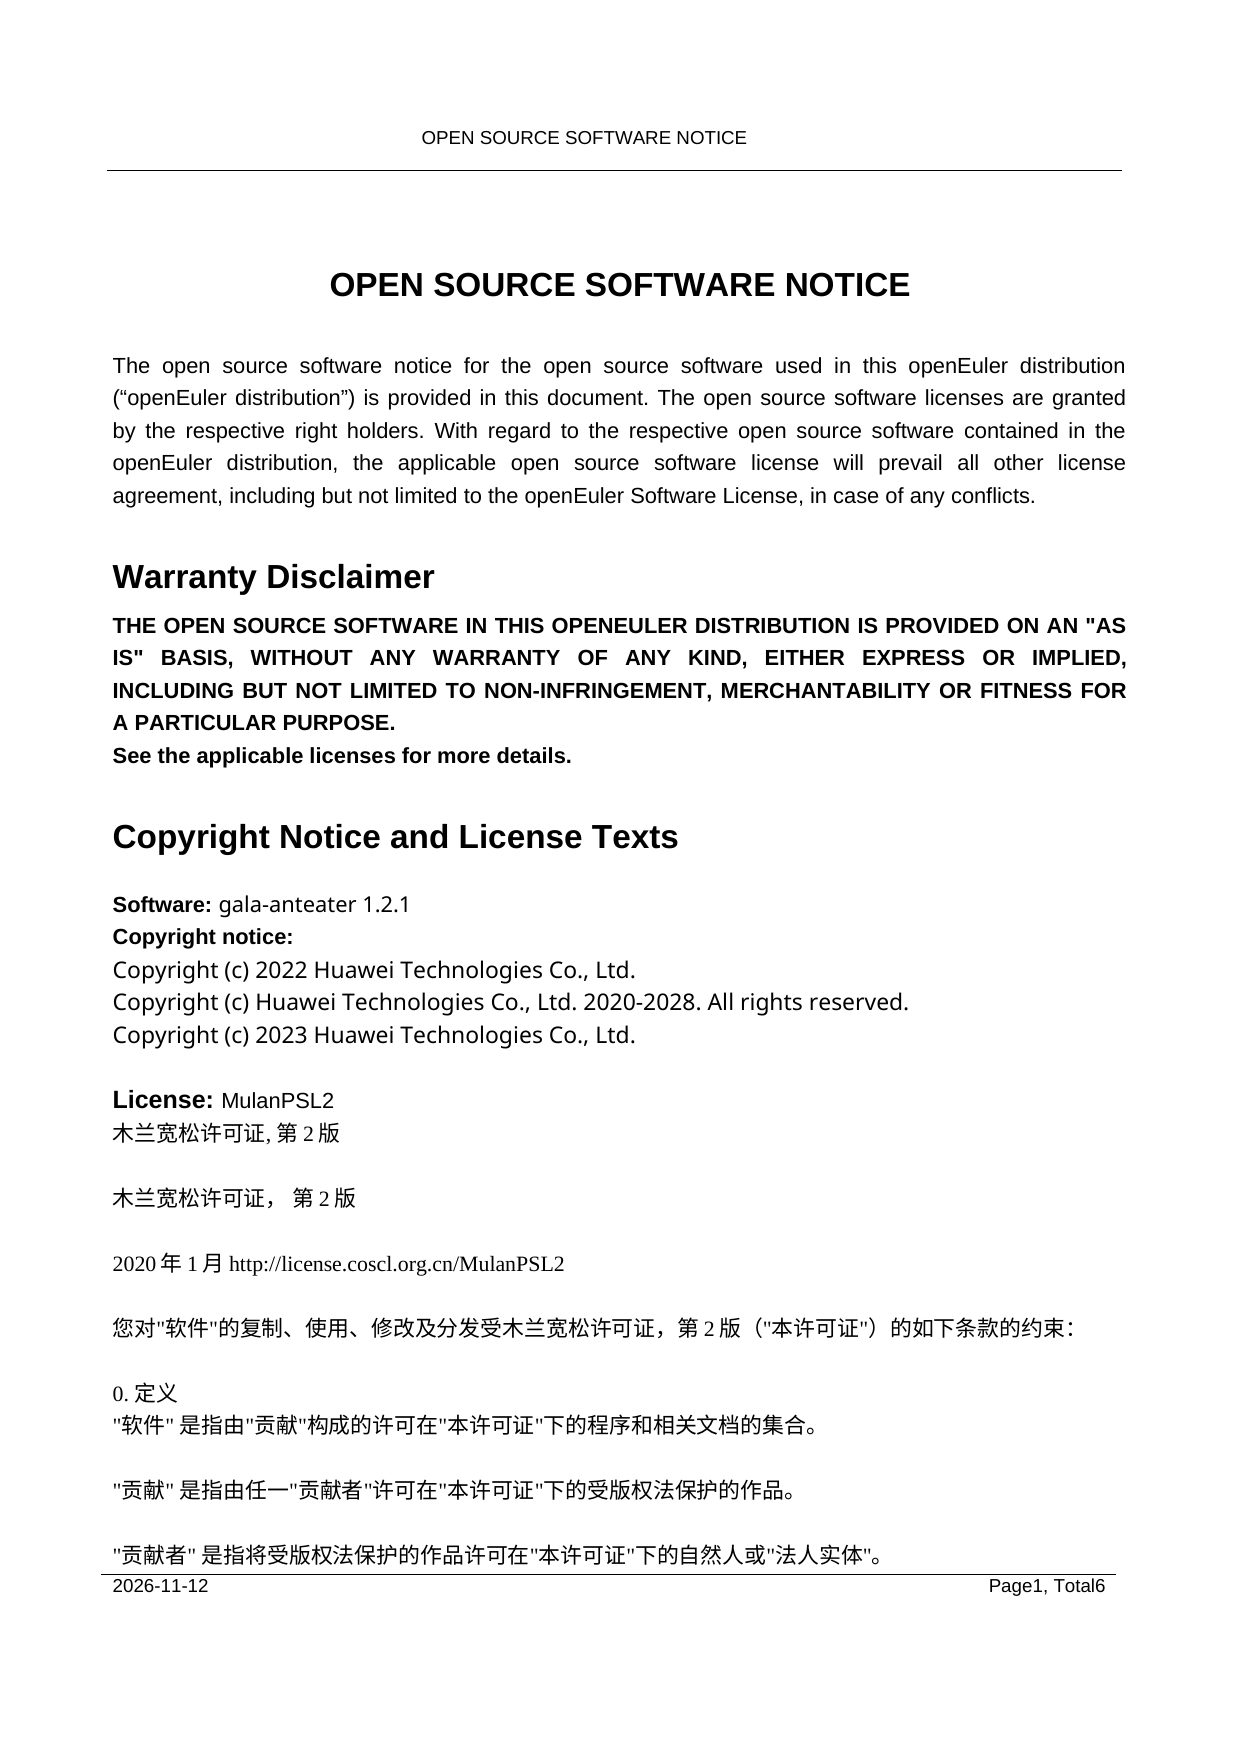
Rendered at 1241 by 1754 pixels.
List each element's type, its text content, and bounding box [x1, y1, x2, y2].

text Software: gala-anteater 1.2.1 [112, 888, 1128, 921]
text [112, 1116, 1128, 1571]
text OPEN SOURCE SOFTWARE NOTICE [112, 251, 1128, 316]
text Copyright notice: [112, 921, 1128, 953]
text The open source software notice for the open source software used in this openEuler distribution (“openEuler distribution”) is provided in this document. The open source software licenses are granted by the respective right holders. With regard to the respective open source software contained in the openEuler distribution, the applicable open source software license will prevail all other license agreement, including but not limited to the openEuler Software License, in case of any conflicts. [112, 349, 1128, 511]
text Copyright (c) 2022 Huawei Technologies Co., Ltd. Copyright (c) Huawei Technologies Co., Ltd. 2020-2028. All rights reserved. Copyright (c) 2023 Huawei Technologies Co., Ltd. [112, 953, 1128, 1083]
text Copyright Notice and License Texts [112, 804, 1128, 869]
text THE OPEN SOURCE SOFTWARE IN THIS OPENEULER DISTRIBUTION IS PROVIDED ON AN "AS IS" BASIS, WITHOUT ANY WARRANTY OF ANY KIND, EITHER EXPRESS OR IMPLIED, INCLUDING BUT NOT LIMITED TO NON-INFRINGEMENT, MERCHANTABILITY OR FITNESS FOR A PARTICULAR PURPOSE. See the applicable licenses for more details. [112, 609, 1128, 771]
text Warranty Disclaimer [112, 544, 1128, 609]
text License: MulanPSL2 [112, 1083, 1128, 1116]
